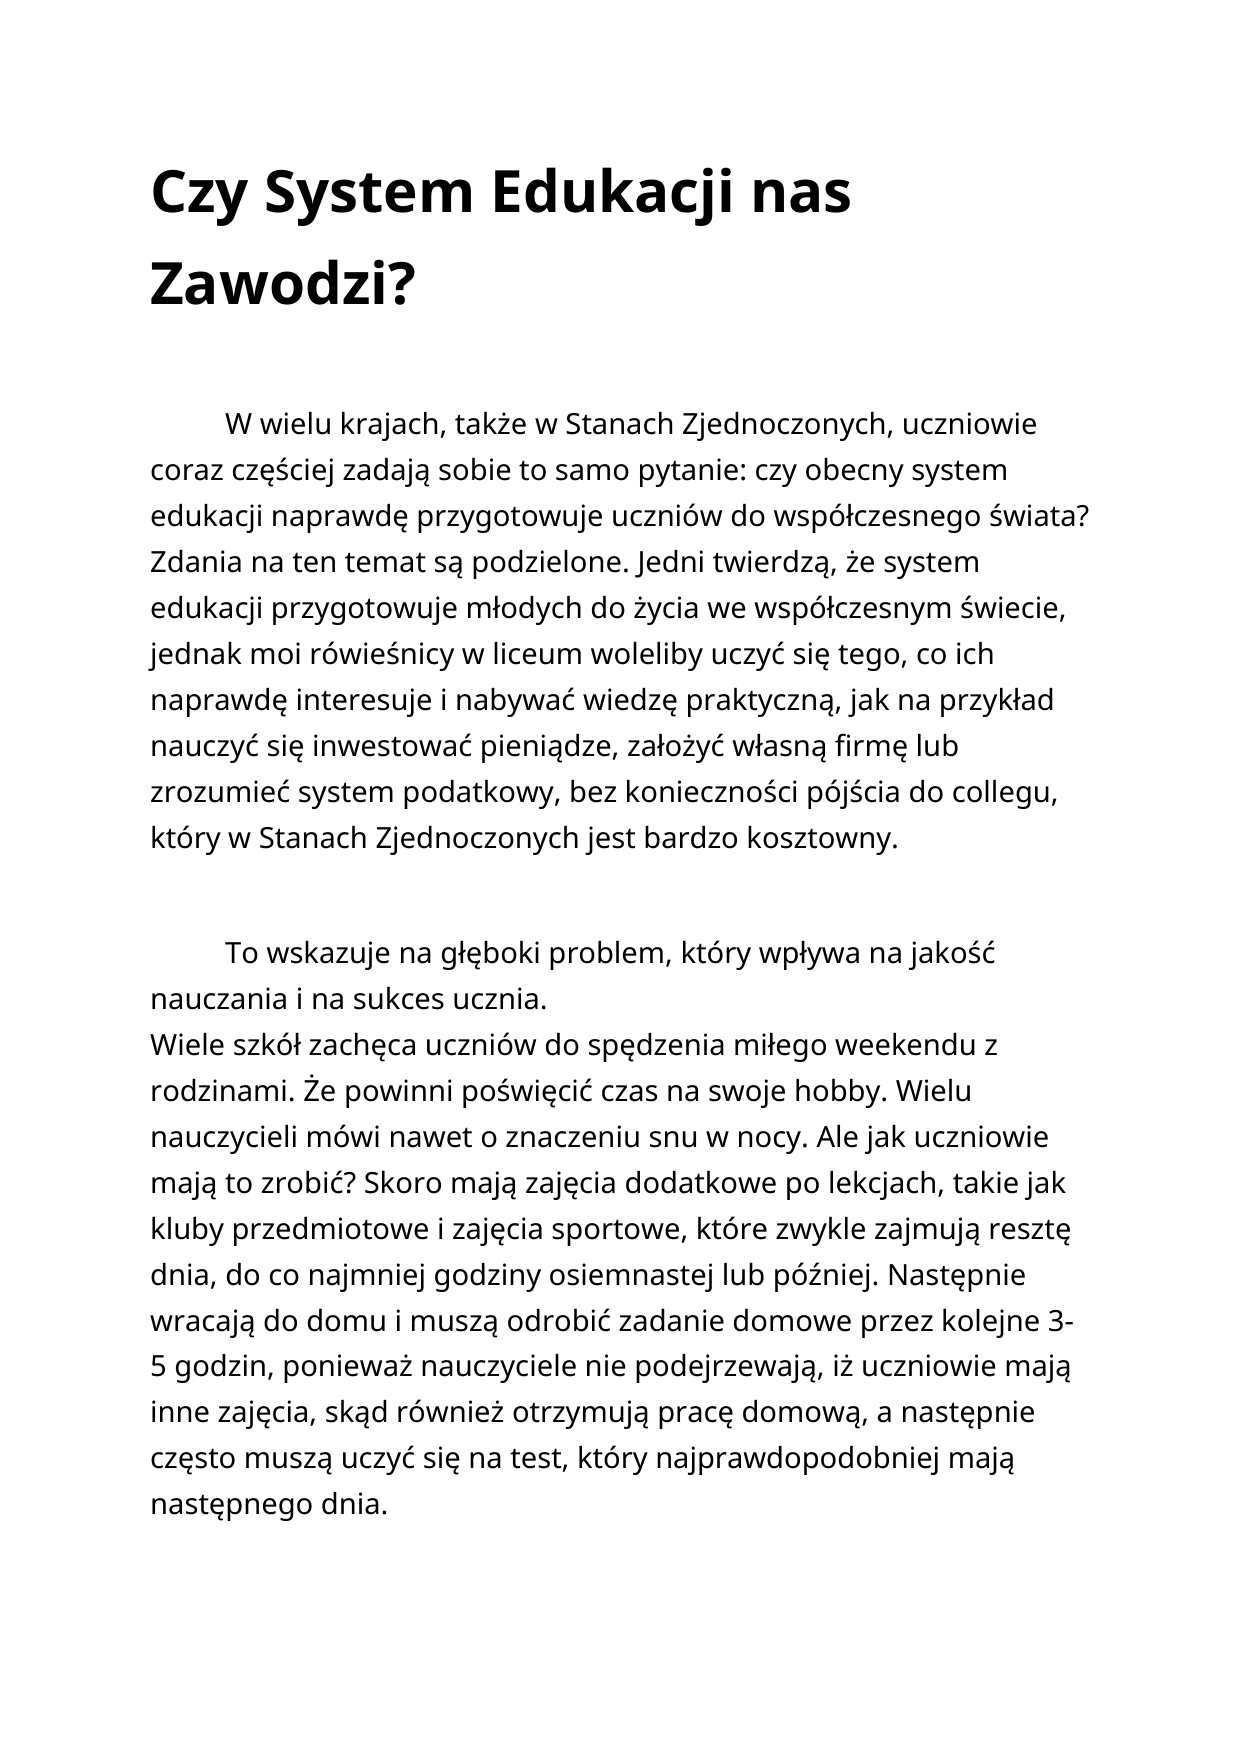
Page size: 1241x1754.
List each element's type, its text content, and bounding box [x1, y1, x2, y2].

text To wskazuje na głęboki problem, który wpływa na jakość nauczania i na sukces ucznia. [150, 932, 1090, 1018]
text Czy System Edukacji nas Zawodzi? [150, 150, 1090, 322]
text Wiele szkół zachęca uczniów do spędzenia miłego weekendu z rodzinami. Że powinni poświęcić czas na swoje hobby. Wielu nauczycieli mówi nawet o znaczeniu snu w nocy. Ale jak uczniowie mają to zrobić? Skoro mają zajęcia dodatkowe po lekcjach, takie jak kluby przedmiotowe i zajęcia sportowe, które zwykle zajmują resztę dnia, do co najmniej godziny osiemnastej lub później. Następnie wracają do domu i muszą odrobić zadanie domowe przez kolejne 3-5 godzin, ponieważ nauczyciele nie podejrzewają, iż uczniowie mają inne zajęcia, skąd również otrzymują pracę domową, a następnie często muszą uczyć się na test, który najprawdopodobniej mają następnego dnia. [150, 1024, 1090, 1523]
text W wielu krajach, także w Stanach Zjednoczonych, uczniowie coraz częściej zadają sobie to samo pytanie: czy obecny system edukacji naprawdę przygotowuje uczniów do współczesnego świata? Zdania na ten temat są podzielone. Jedni twierdzą, że system edukacji przygotowuje młodych do życia we współczesnym świecie, jednak moi rówieśnicy w liceum woleliby uczyć się tego, co ich naprawdę interesuje i nabywać wiedzę praktyczną, jak na przykład nauczyć się inwestować pieniądze, założyć własną firmę lub zrozumieć system podatkowy, bez konieczności pójścia do collegu, który w Stanach Zjednoczonych jest bardzo kosztowny. [150, 404, 1090, 857]
